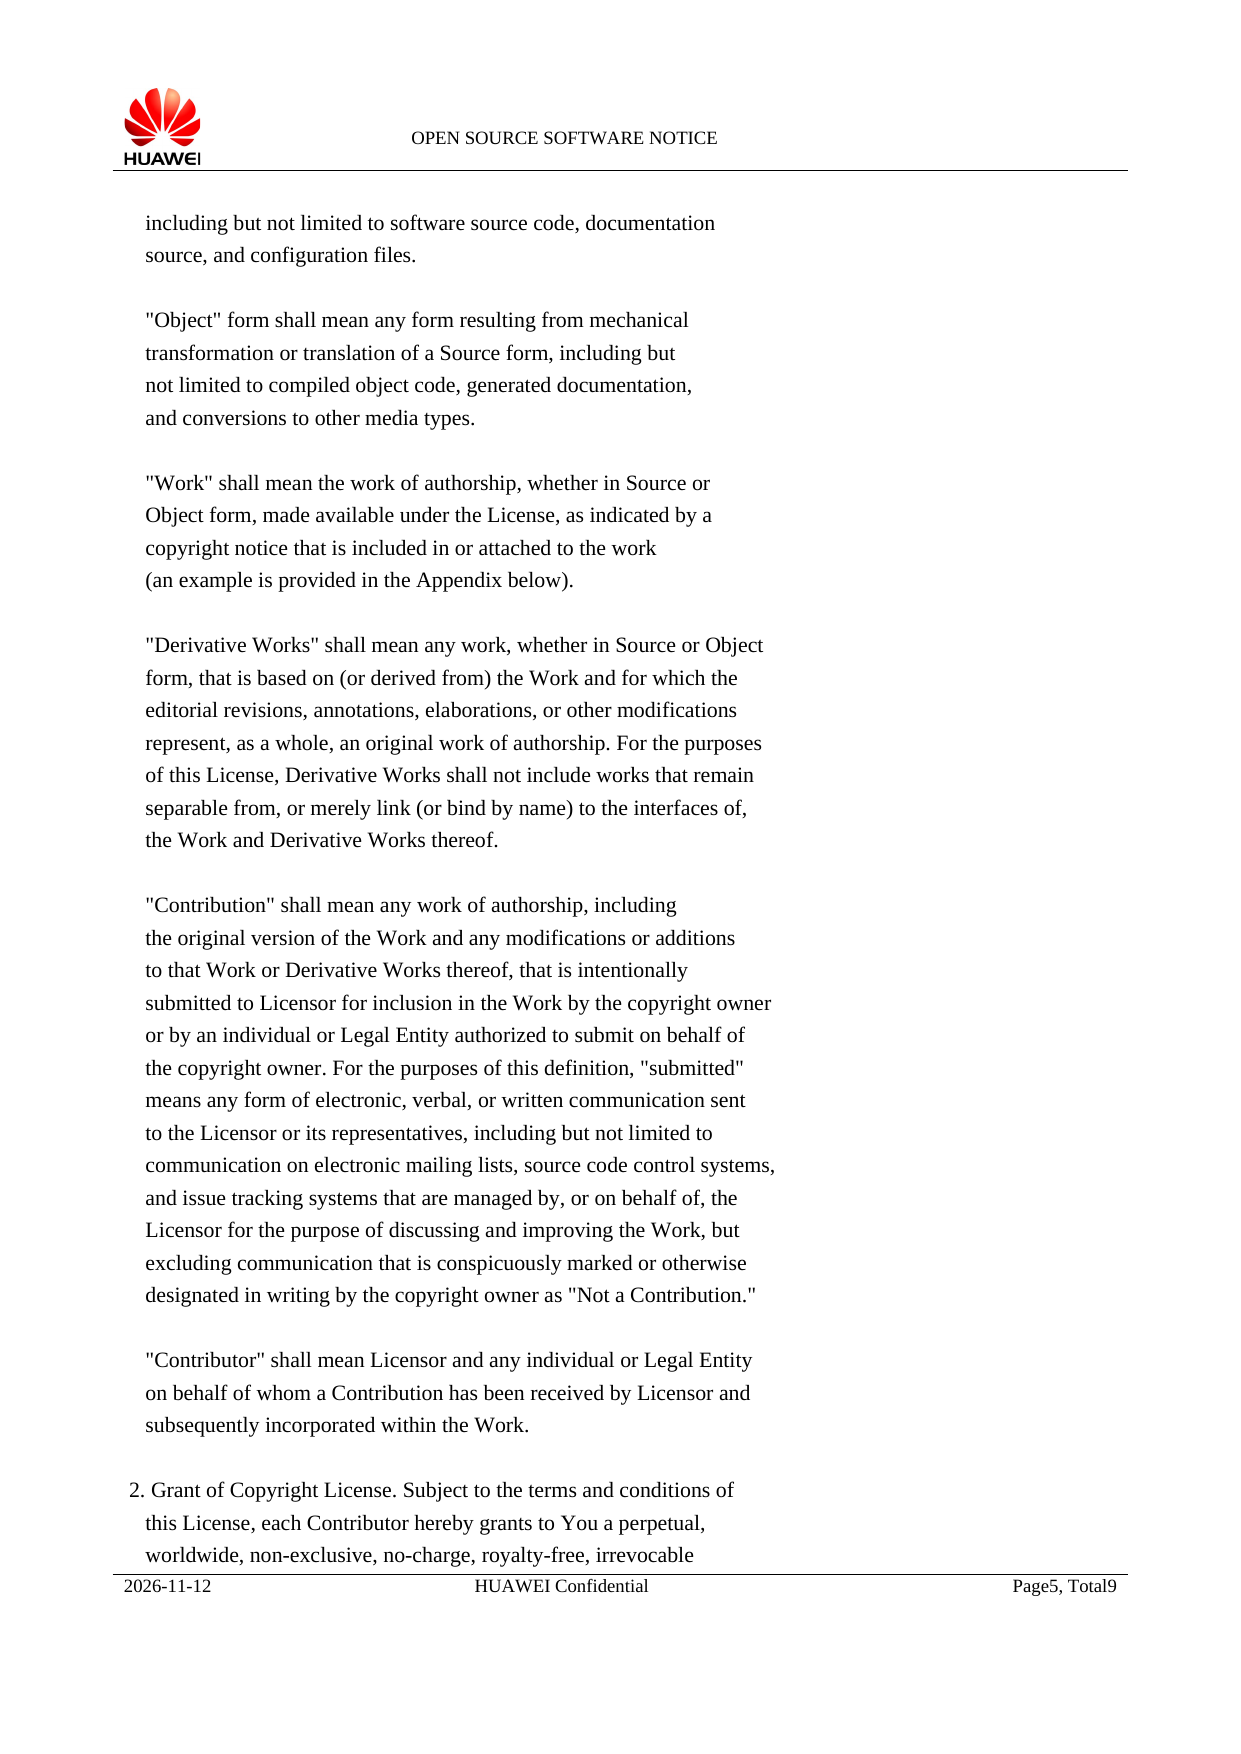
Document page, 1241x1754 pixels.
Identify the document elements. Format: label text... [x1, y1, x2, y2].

picture [124, 88, 201, 165]
